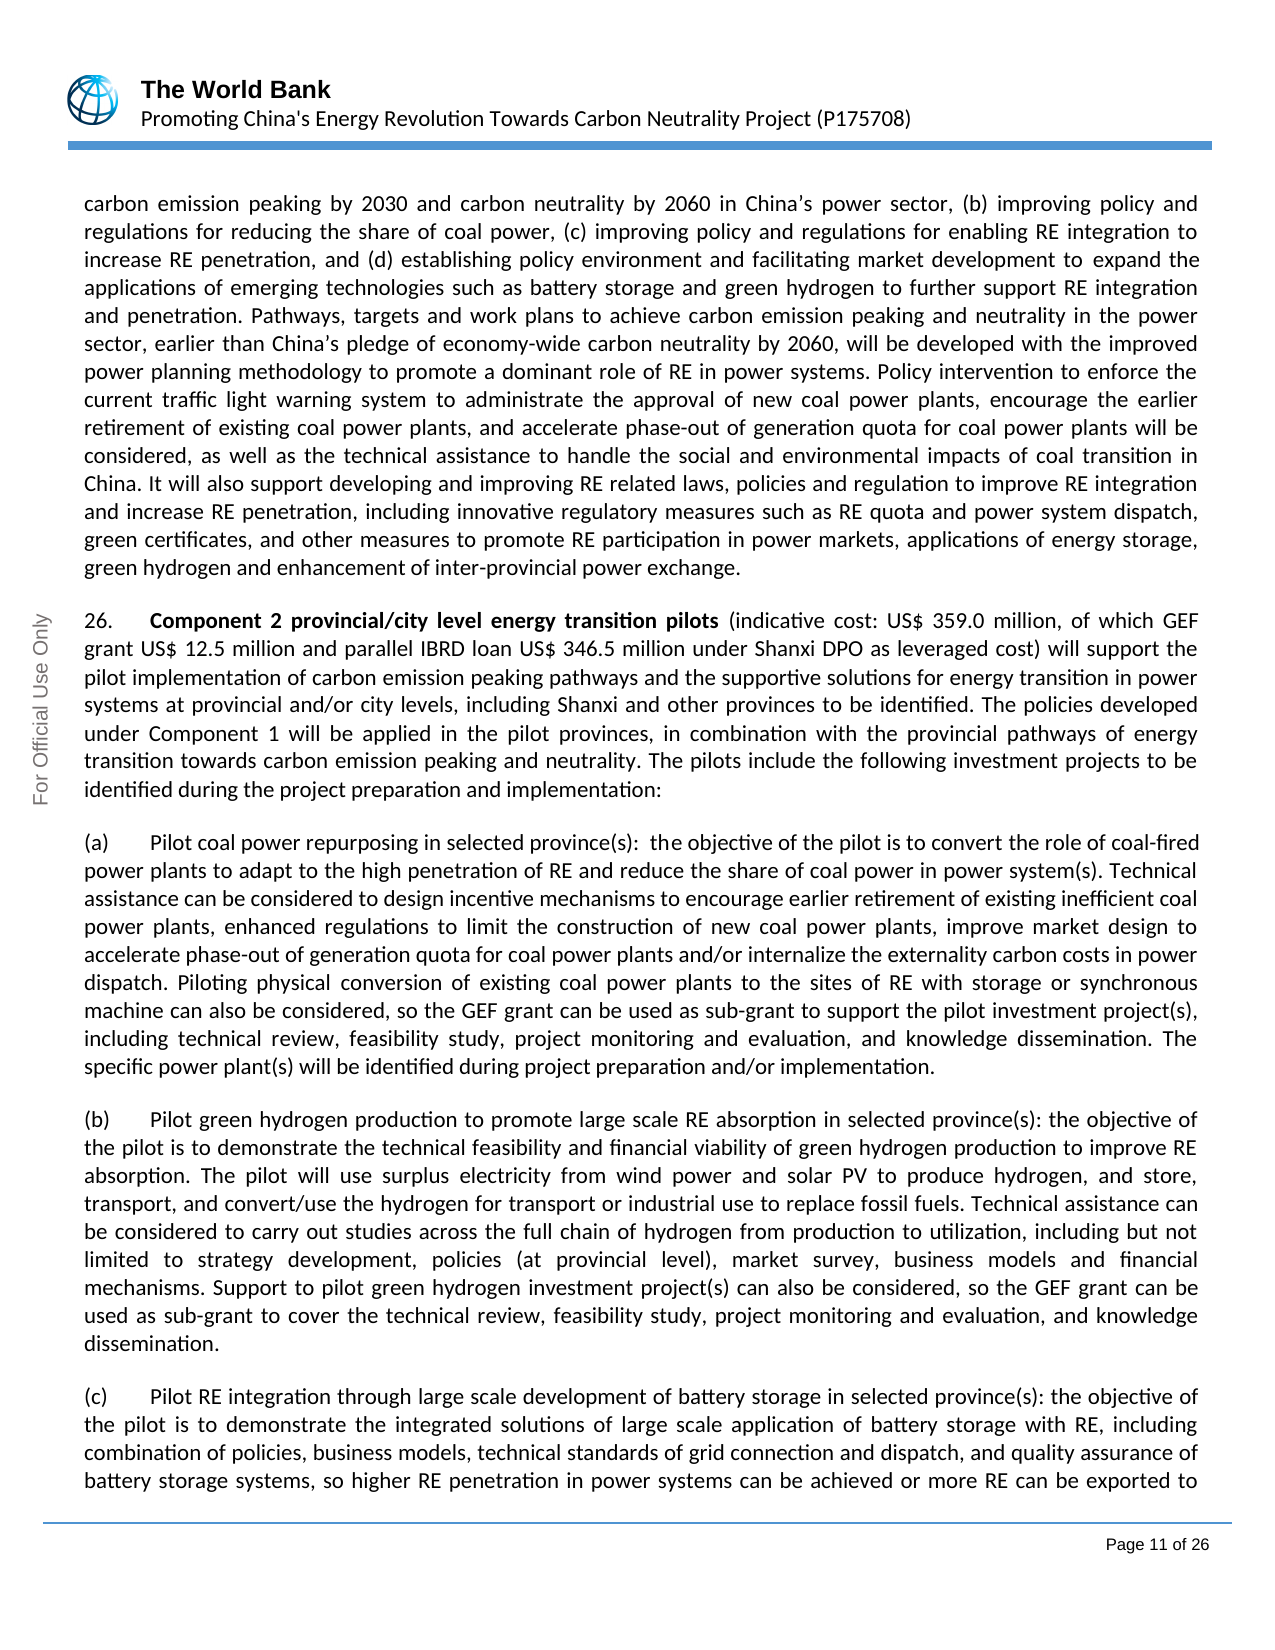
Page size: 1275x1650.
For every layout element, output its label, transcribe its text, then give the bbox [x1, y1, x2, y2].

picture [91, 86, 97, 94]
picture [99, 75, 119, 113]
list Pilot green hydrogen production to promote large scale RE absorption in selected province(s): the objective of the pilot is to demonstrate the technical feasibility and financial viability of green hydrogen production to improve RE absorption. The pilot will use surplus electricity from wind power and solar PV to produce hydrogen, and store, transport, and convert/use the hydrogen for transport or industrial use to replace fossil fuels. Technical assistance can be considered to carry out studies across the full chain of hydrogen from production to utilization, including but not limited to strategy development, policies (at provincial level), market survey, business models and financial mechanisms. Support to pilot green hydrogen investment project(s) can also be considered, so the GEF grant can be used as sub-grant to cover the technical review, feasibility study, project monitoring and evaluation, and knowledge dissemination. [84, 1105, 1200, 1357]
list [84, 189, 1200, 582]
picture [67, 75, 119, 125]
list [84, 1382, 1200, 1494]
list Component 2 provincial/city level energy transition pilots (indicative cost: US$ 359.0 million, of which GEF grant US$ 12.5 million and parallel IBRD loan US$ 346.5 million under Shanxi DPO as leveraged cost) will support the pilot implementation of carbon emission peaking pathways and the supportive solutions for energy transition in power systems at provincial and/or city levels, including Shanxi and other provinces to be identified. The policies developed under Component 1 will be applied in the pilot provinces, in combination with the provincial pathways of energy transition towards carbon emission peaking and neutrality. The pilots include the following investment projects to be identified during the project preparation and implementation: [84, 607, 1200, 803]
picture [83, 83, 91, 90]
list Pilot coal power repurposing in selected province(s): the objective of the pilot is to convert the role of coal-fired power plants to adapt to the high penetration of RE and reduce the share of coal power in power system(s). Technical assistance can be considered to design incentive mechanisms to encourage earlier retirement of existing inefficient coal power plants, enhanced regulations to limit the construction of new coal power plants, improve market design to accelerate phase-out of generation quota for coal power plants and/or internalize the externality carbon costs in power dispatch. Piloting physical conversion of existing coal power plants to the sites of RE with storage or synchronous machine can also be considered, so the GEF grant can be used as sub-grant to support the pilot investment project(s), including technical review, feasibility study, project monitoring and evaluation, and knowledge dissemination. The specific power plant(s) will be identified during project preparation and/or implementation. [84, 828, 1200, 1080]
